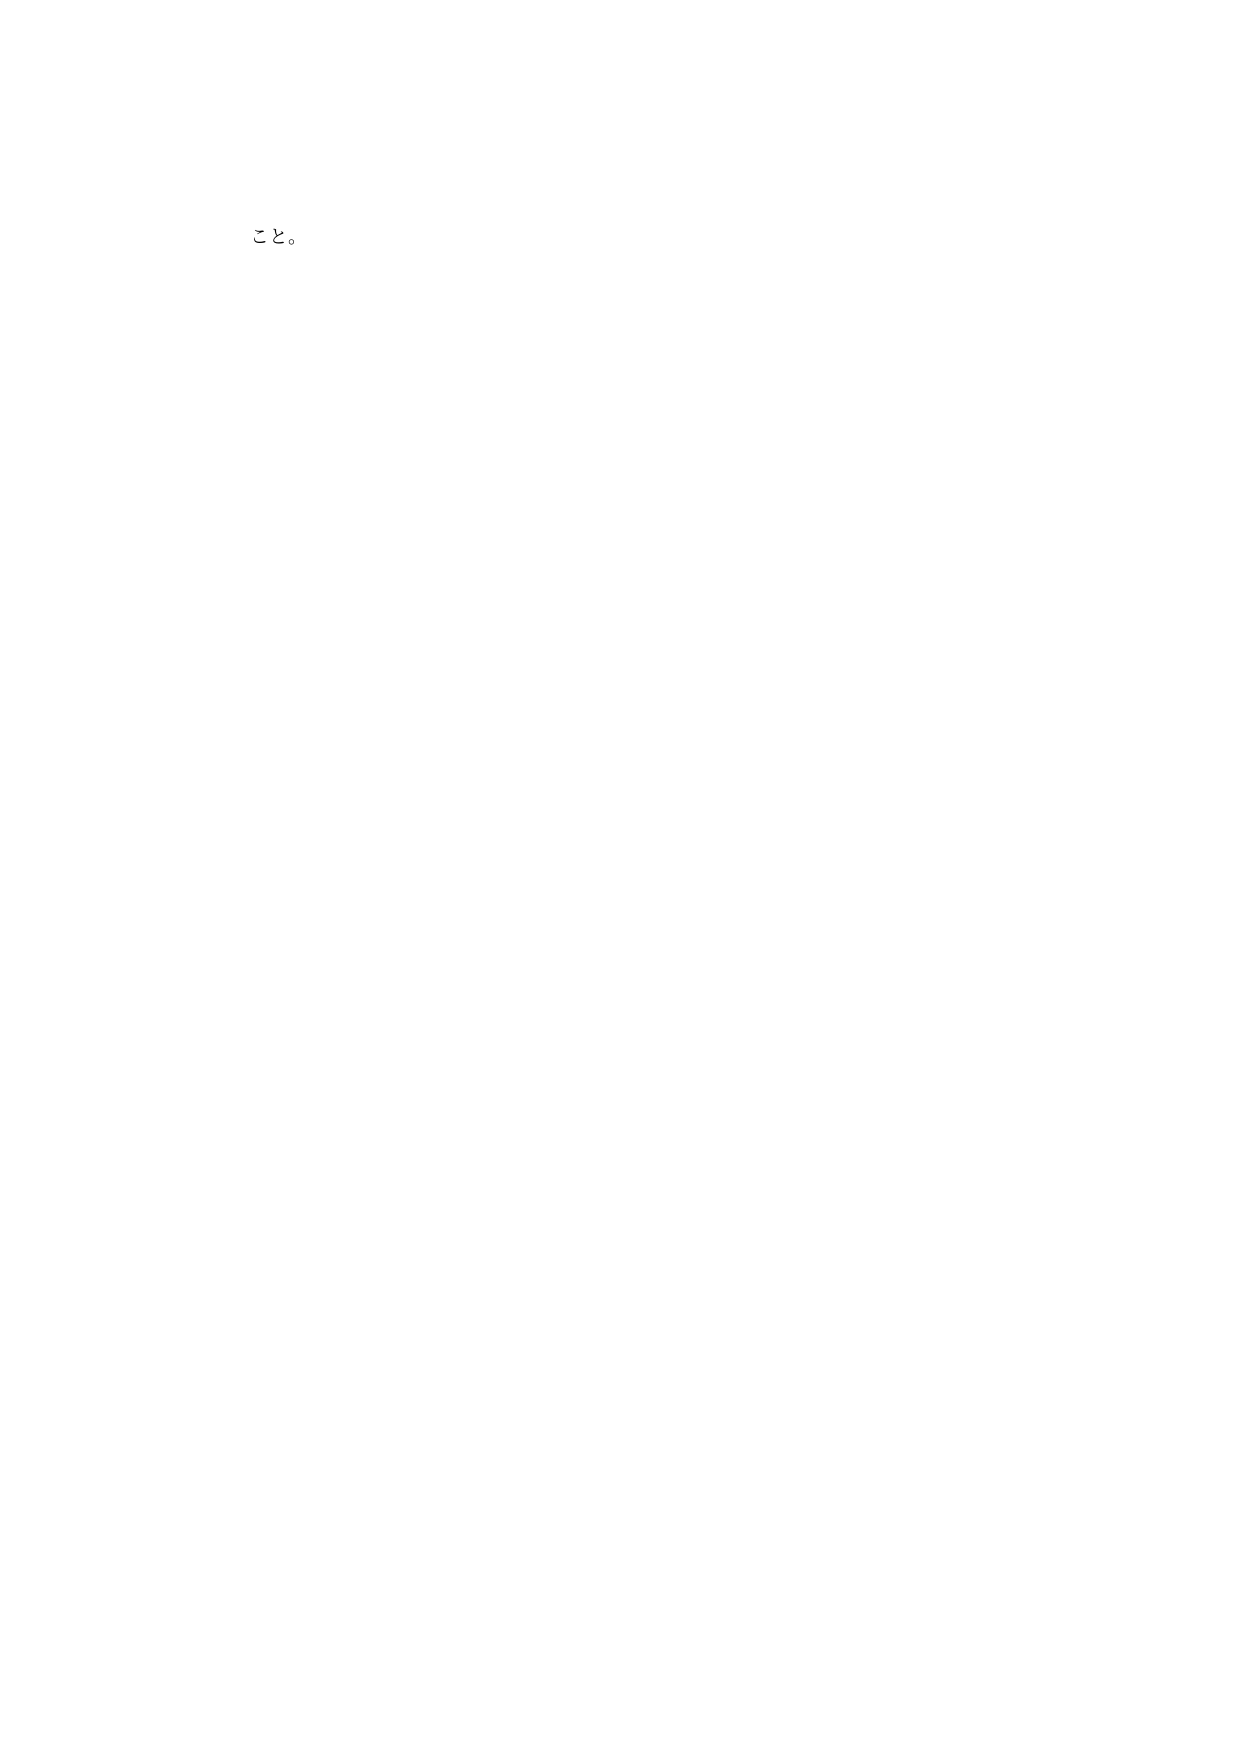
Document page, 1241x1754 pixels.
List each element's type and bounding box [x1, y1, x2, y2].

text [232, 217, 1063, 254]
